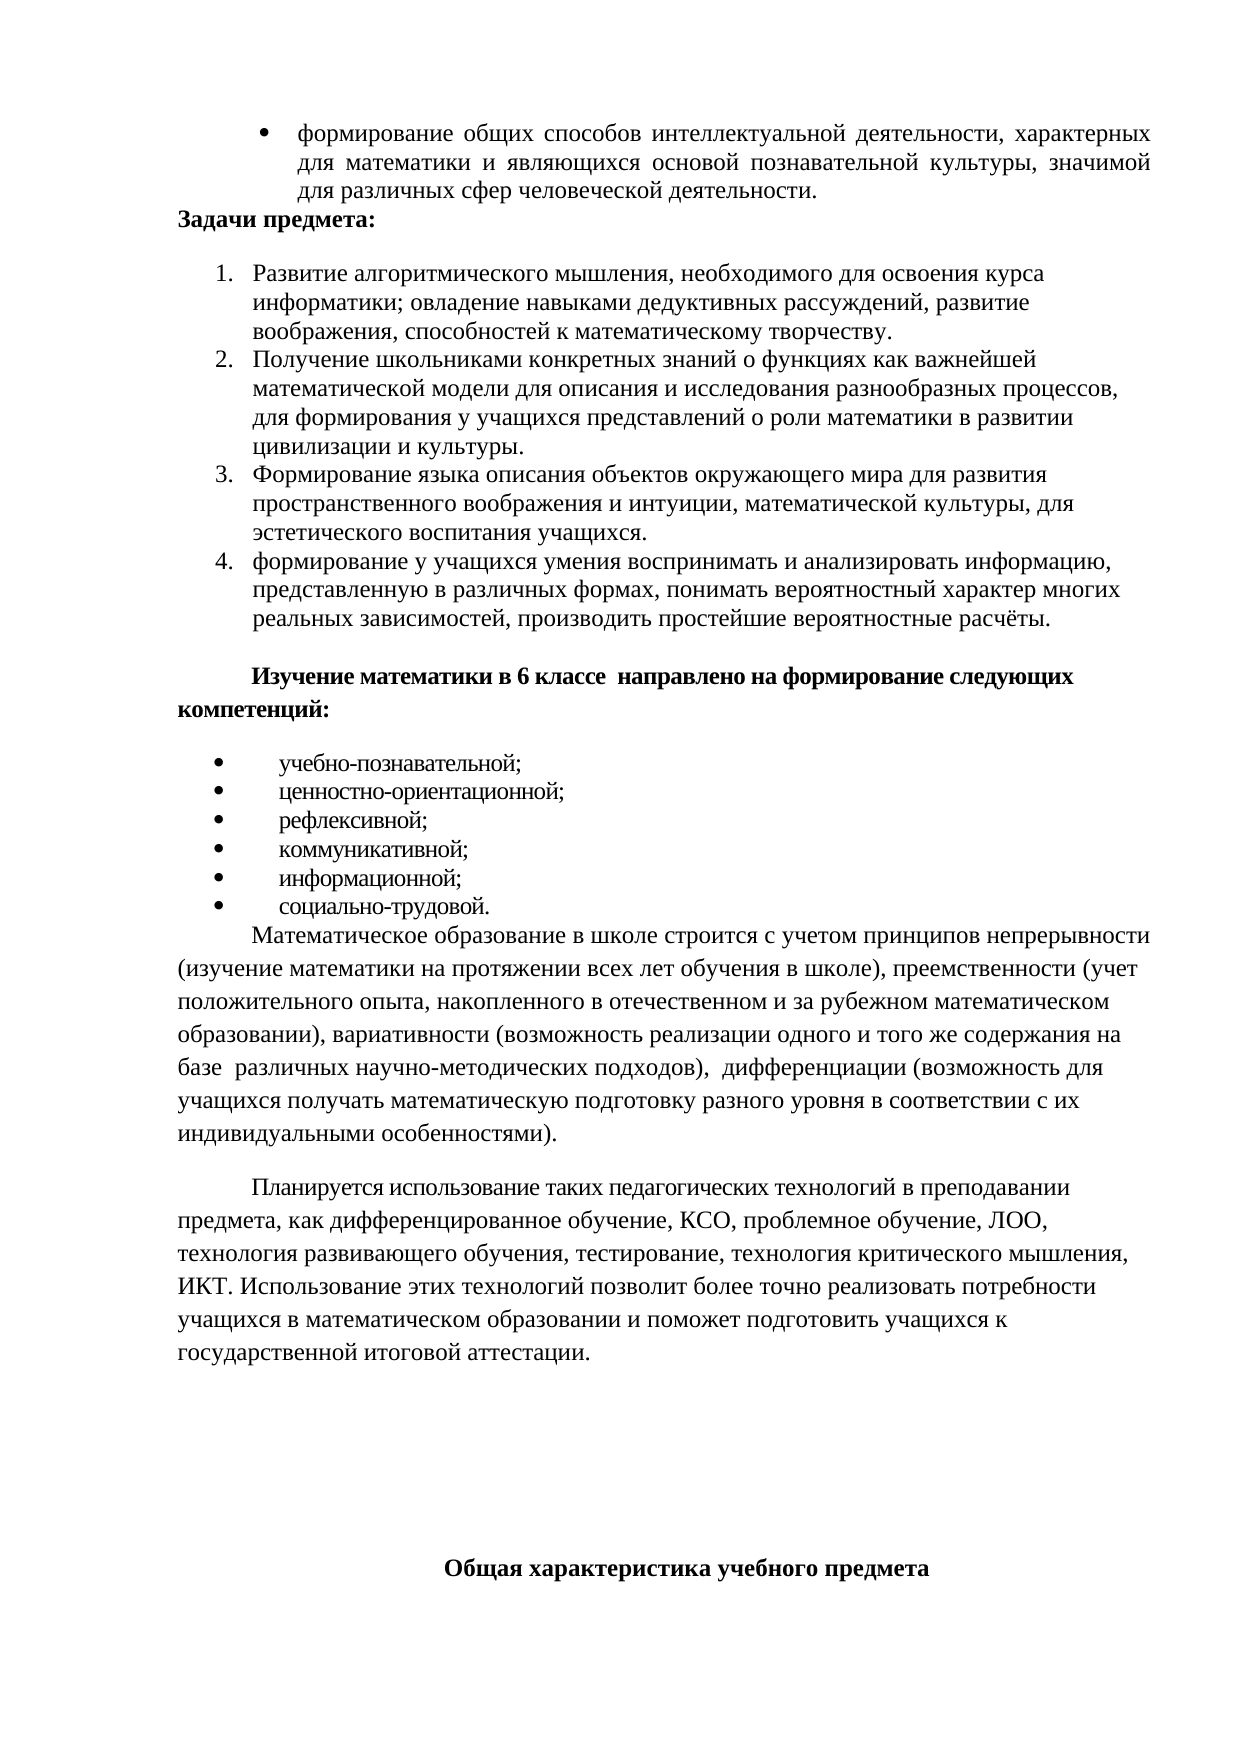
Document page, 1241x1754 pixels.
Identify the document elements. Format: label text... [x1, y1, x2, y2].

list ценностно-ориентационной; [214, 776, 1152, 805]
list учебно-познавательной; [214, 748, 1152, 776]
list Формирование языка описания объектов окружающего мира для развития пространственного воображения и интуиции, математической культуры, для эстетического воспитания учащихся. [215, 459, 1152, 546]
list рефлексивной; [214, 805, 1152, 834]
text Общая характеристика учебного предмета [177, 1553, 1152, 1581]
text Задачи предмета: [177, 204, 1152, 233]
list формирование у учащихся умения воспринимать и анализировать информацию, представленную в различных формах, понимать вероятностный характер многих реальных зависимостей, производить простейшие вероятностные расчёты. [215, 546, 1152, 632]
list коммуникативной; [214, 834, 1152, 863]
text Математическое образование в школе строится с учетом принципов непрерывности (изучение математики на протяжении всех лет обучения в школе), преемственности (учет положительного опыта, накопленного в отечественном и за рубежном математическом образовании), вариативности (возможность реализации одного и того же содержания на базе различных научно-методических подходов), дифференциации (возможность для учащихся получать математическую подготовку разного уровня в соответствии с их индивидуальными особенностями). [177, 920, 1152, 1147]
text Планируется использование таких педагогических технологий в преподавании предмета, как дифференцированное обучение, КСО, проблемное обучение, ЛОО, технология развивающего обучения, тестирование, технология критического мышления, ИКТ. Использование этих технологий позволит более точно реализовать потребности учащихся в математическом образовании и поможет подготовить учащихся к государственной итоговой аттестации. [177, 1172, 1152, 1366]
list социально-трудовой. [214, 891, 1152, 920]
list информационной; [214, 863, 1152, 891]
text Изучение математики в 6 классе направлено на формирование следующих компетенций: [177, 661, 1152, 722]
list Развитие алгоритмического мышления, необходимого для освоения курса информатики; овладение навыками дедуктивных рассуждений, развитие воображения, способностей к математическому творчеству. [215, 258, 1152, 344]
list Получение школьниками конкретных знаний о функциях как важнейшей математической модели для описания и исследования разнообразных процессов, для формирования у учащихся представлений о роли математики в развитии цивилизации и культуры. [215, 344, 1152, 459]
list формирование общих способов интеллектуальной деятельности, характерных для математики и являющихся основой познавательной культуры, значимой для различных сфер человеческой деятельности. [260, 118, 1152, 204]
